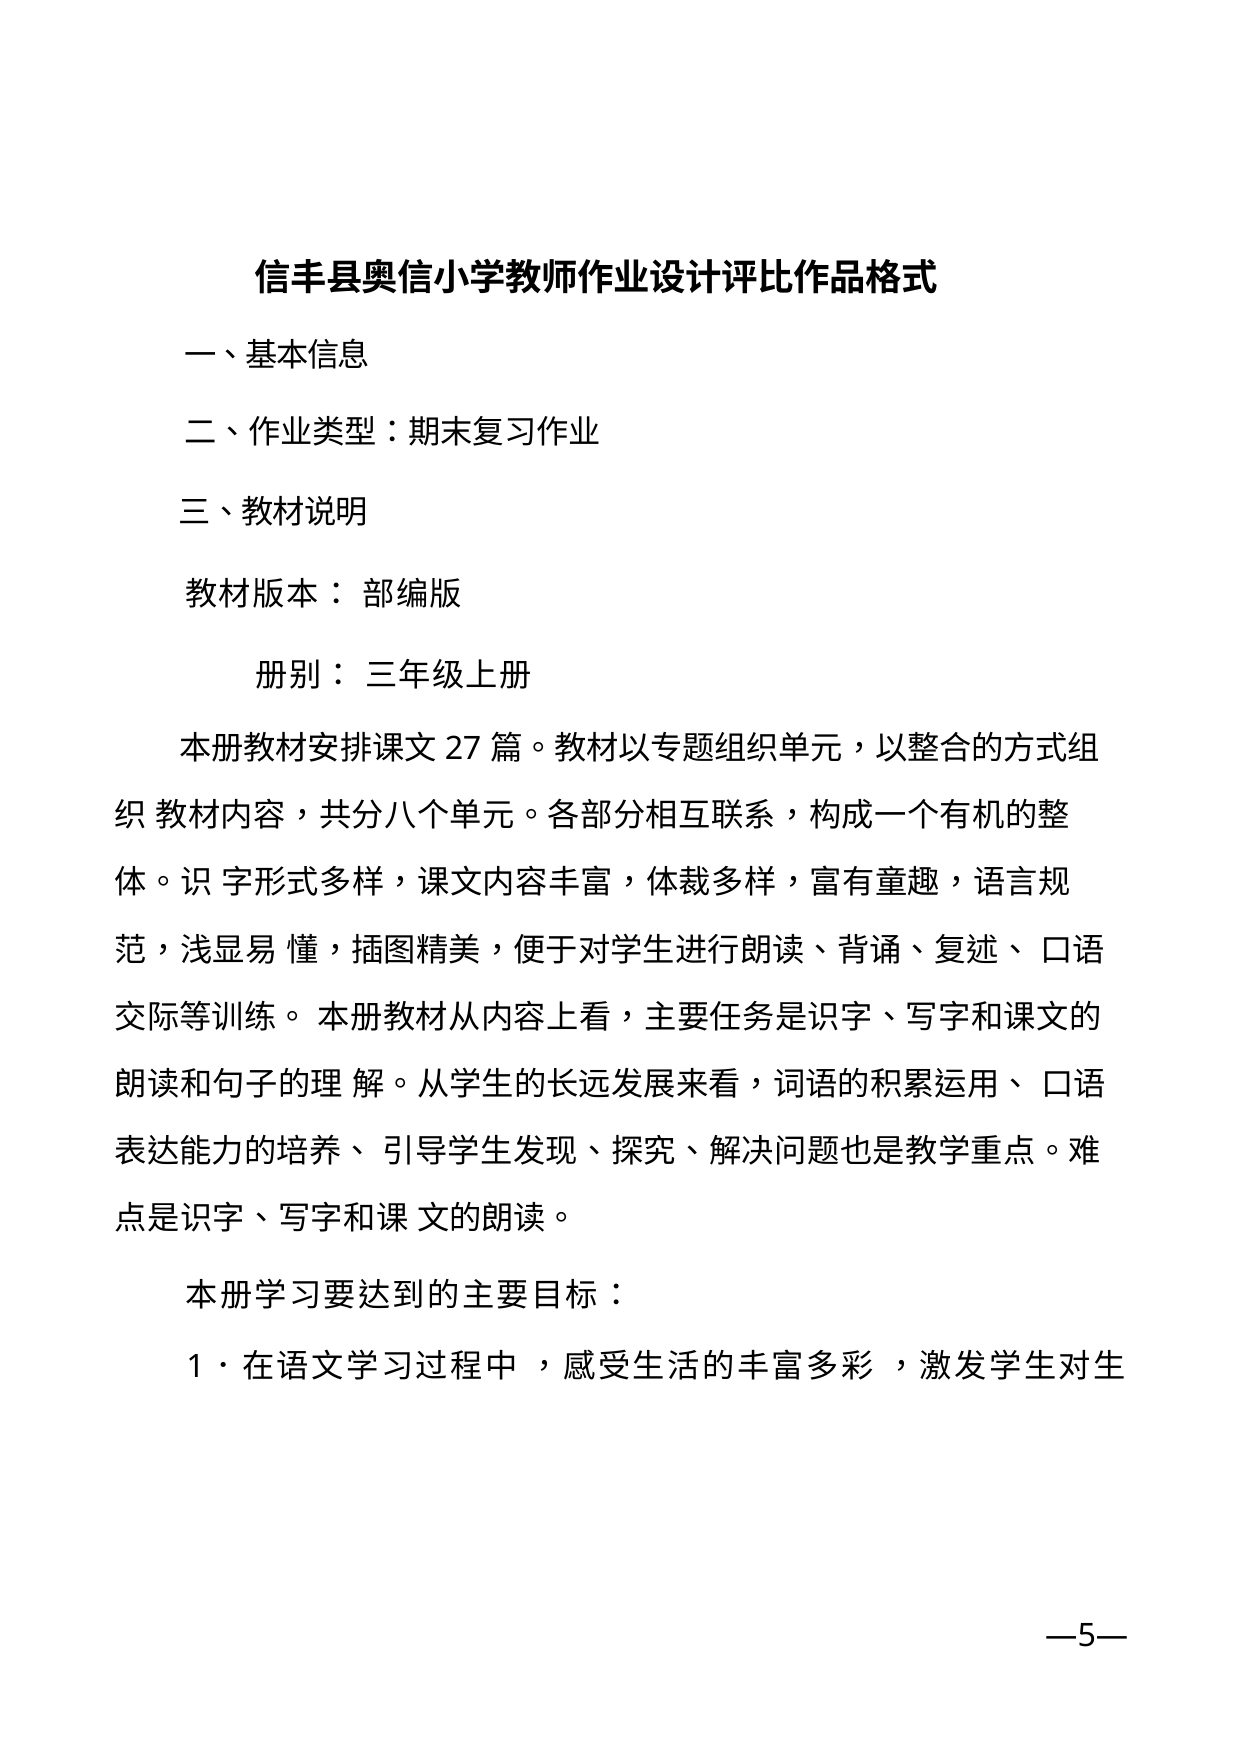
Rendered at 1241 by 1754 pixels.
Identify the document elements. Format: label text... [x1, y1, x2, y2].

text 本册学习要达到的主要目标： [185, 1273, 1129, 1315]
text 一、基本信息 [184, 334, 1129, 375]
text 二、作业类型：期末复习作业 [184, 411, 1129, 452]
text 教材版本： 部编版 [185, 572, 1129, 613]
text 三、教材说明 [178, 490, 1129, 532]
text 1．在语文学习过程中 ，感受生活的丰富多彩 ，激发学生对生 [114, 1345, 1126, 1386]
text 册别： 三年级上册 [255, 653, 1129, 695]
text 信丰县奥信小学教师作业设计评比作品格式 [254, 253, 1129, 299]
text 本册教材安排课文 27 篇。教材以专题组织单元，以整合的方式组织 教材内容，共分八个单元。各部分相互联系，构成一个有机的整体。识 字形式多样，课文内容丰富，体裁多样，富有童趣，语言规范，浅显易 懂，插图精美，便于对学生进行朗读、背诵、复述、 口语交际等训练。 本册教材从内容上看，主要任务是识字、写字和课文的朗读和句子的理 解。从学生的长远发展来看，词语的积累运用、 口语表达能力的培养、 引导学生发现、探究、解决问题也是教学重点。难点是识字、写字和课 文的朗读。 [114, 725, 1129, 1239]
